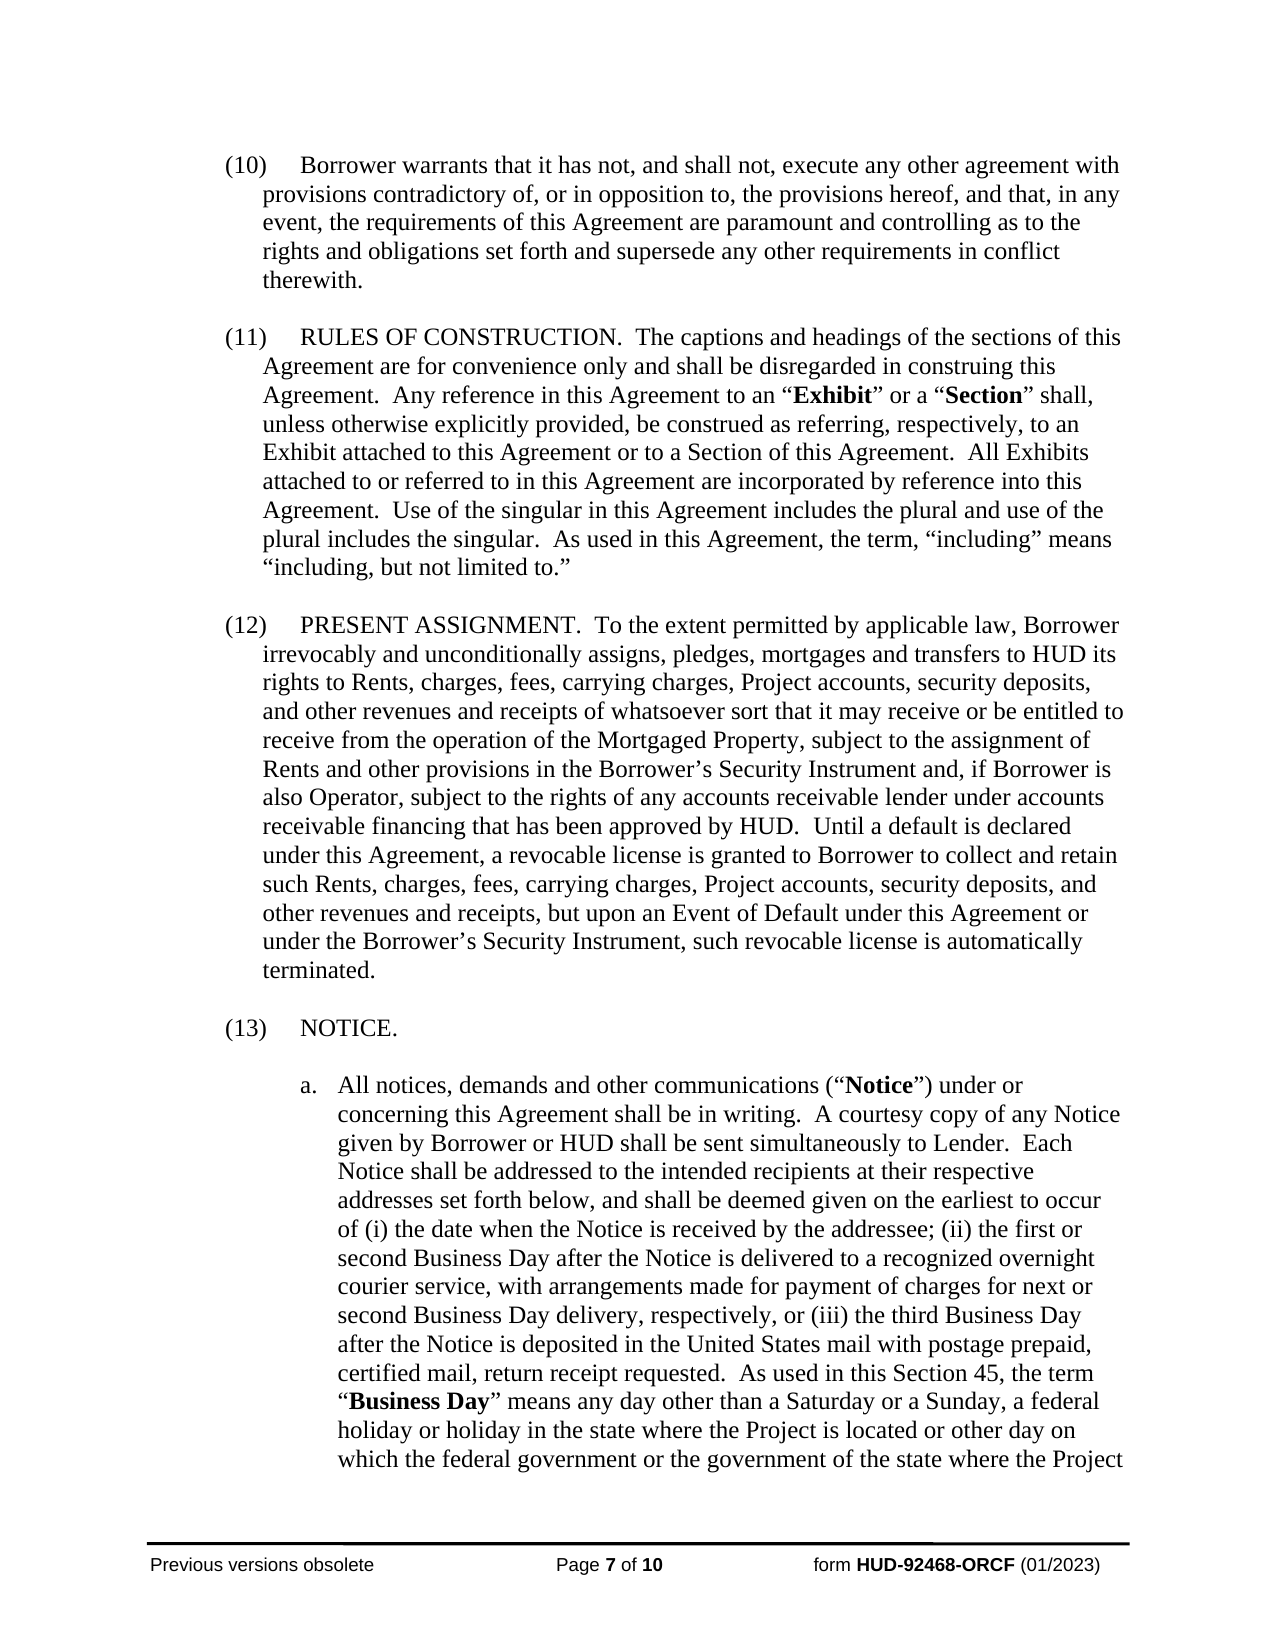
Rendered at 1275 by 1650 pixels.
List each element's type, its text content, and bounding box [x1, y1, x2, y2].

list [300, 1070, 1125, 1473]
list NOTICE. [225, 1013, 1125, 1041]
list RULES OF CONSTRUCTION. The captions and headings of the sections of this Agreement are for convenience only and shall be disregarded in construing this Agreement. Any reference in this Agreement to an “Exhibit” or a “Section” shall, unless otherwise explicitly provided, be construed as referring, respectively, to an Exhibit attached to this Agreement or to a Section of this Agreement. All Exhibits attached to or referred to in this Agreement are incorporated by reference into this Agreement. Use of the singular in this Agreement includes the plural and use of the plural includes the singular. As used in this Agreement, the term, “including” means “including, but not limited to.” [225, 322, 1125, 581]
list Borrower warrants that it has not, and shall not, execute any other agreement with provisions contradictory of, or in opposition to, the provisions hereof, and that, in any event, the requirements of this Agreement are paramount and controlling as to the rights and obligations set forth and supersede any other requirements in conflict therewith. [225, 150, 1125, 294]
list PRESENT ASSIGNMENT. To the extent permitted by applicable law, Borrower irrevocably and unconditionally assigns, pledges, mortgages and transfers to HUD its rights to Rents, charges, fees, carrying charges, Project accounts, security deposits, and other revenues and receipts of whatsoever sort that it may receive or be entitled to receive from the operation of the Mortgaged Property, subject to the assignment of Rents and other provisions in the Borrower’s Security Instrument and, if Borrower is also Operator, subject to the rights of any accounts receivable lender under accounts receivable financing that has been approved by HUD. Until a default is declared under this Agreement, a revocable license is granted to Borrower to collect and retain such Rents, charges, fees, carrying charges, Project accounts, security deposits, and other revenues and receipts, but upon an Event of Default under this Agreement or under the Borrower’s Security Instrument, such revocable license is automatically terminated. [225, 610, 1125, 984]
